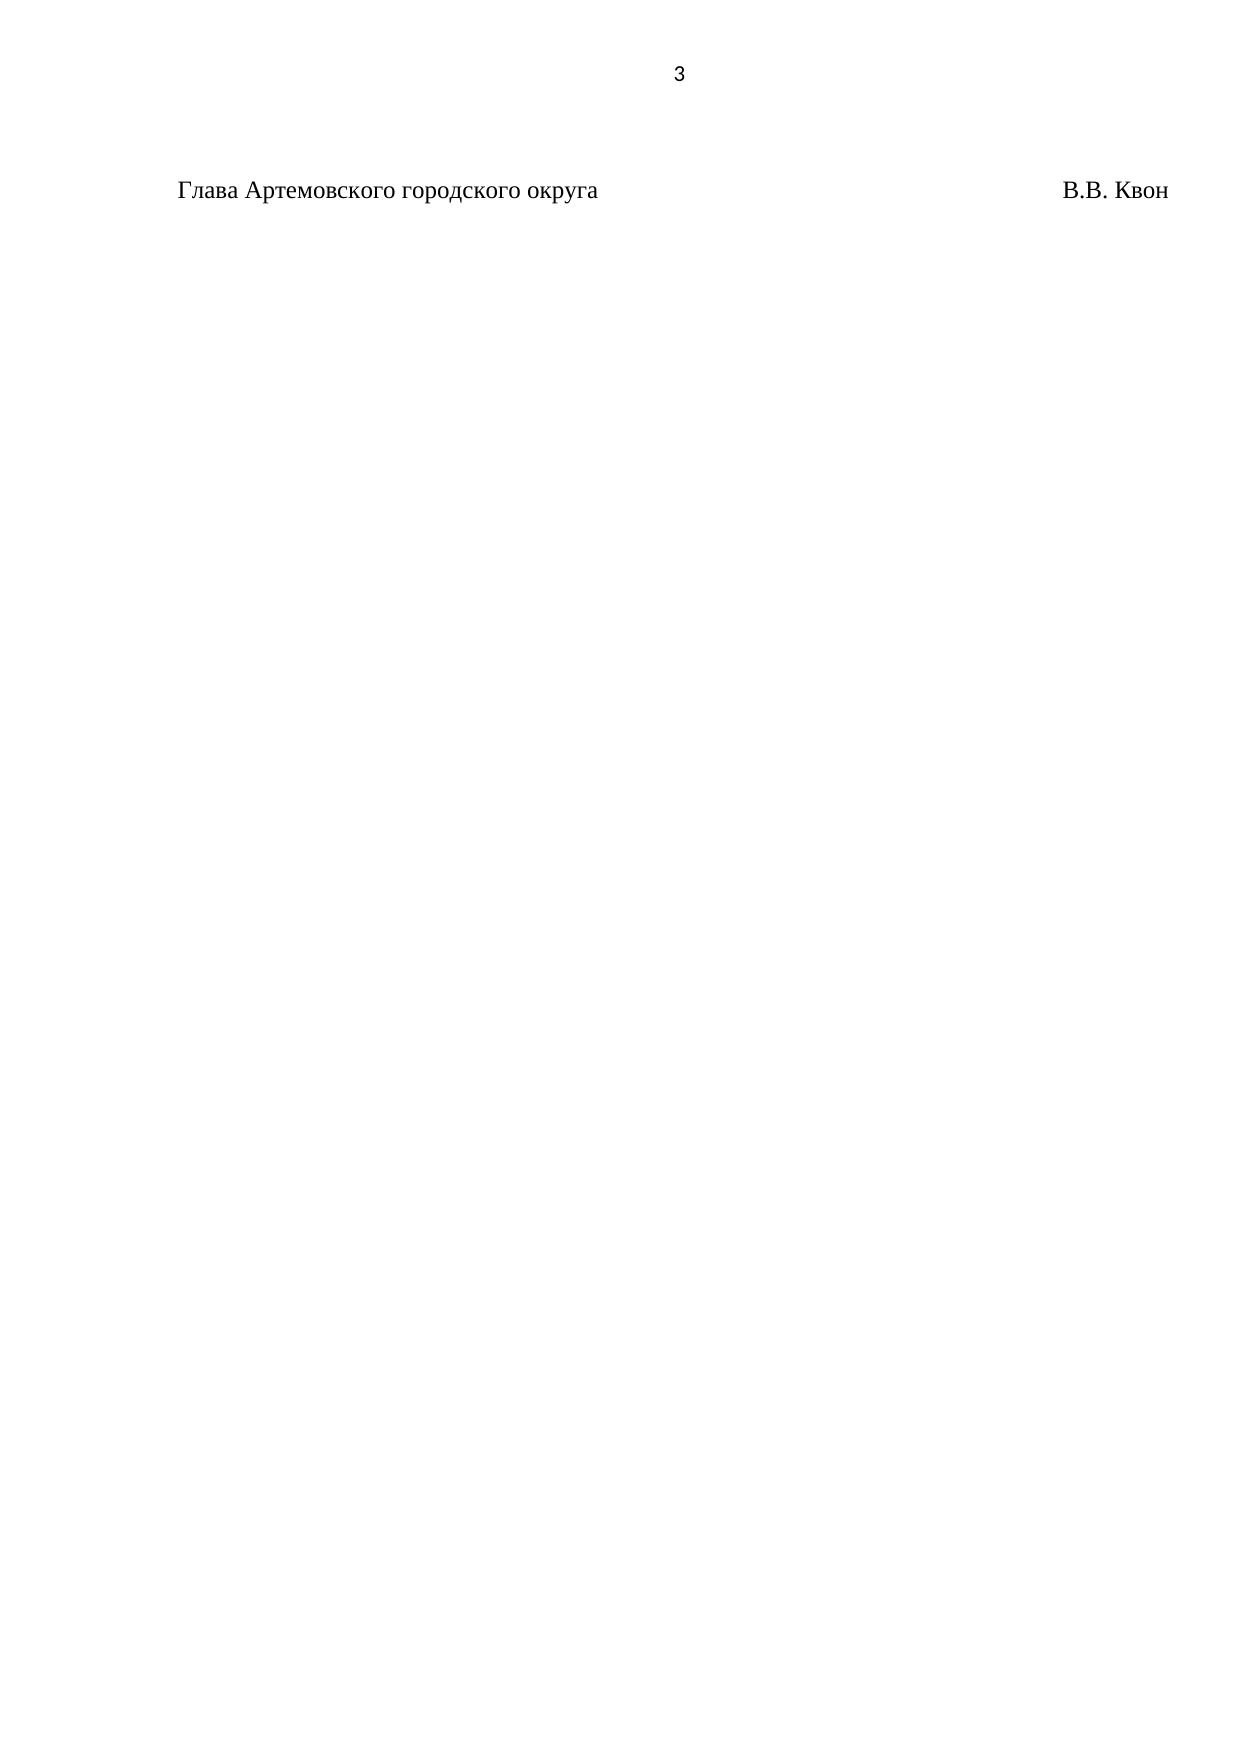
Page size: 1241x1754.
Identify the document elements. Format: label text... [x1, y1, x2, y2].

text Глава Артемовского городского округа В.В. Квон [177, 176, 1181, 204]
